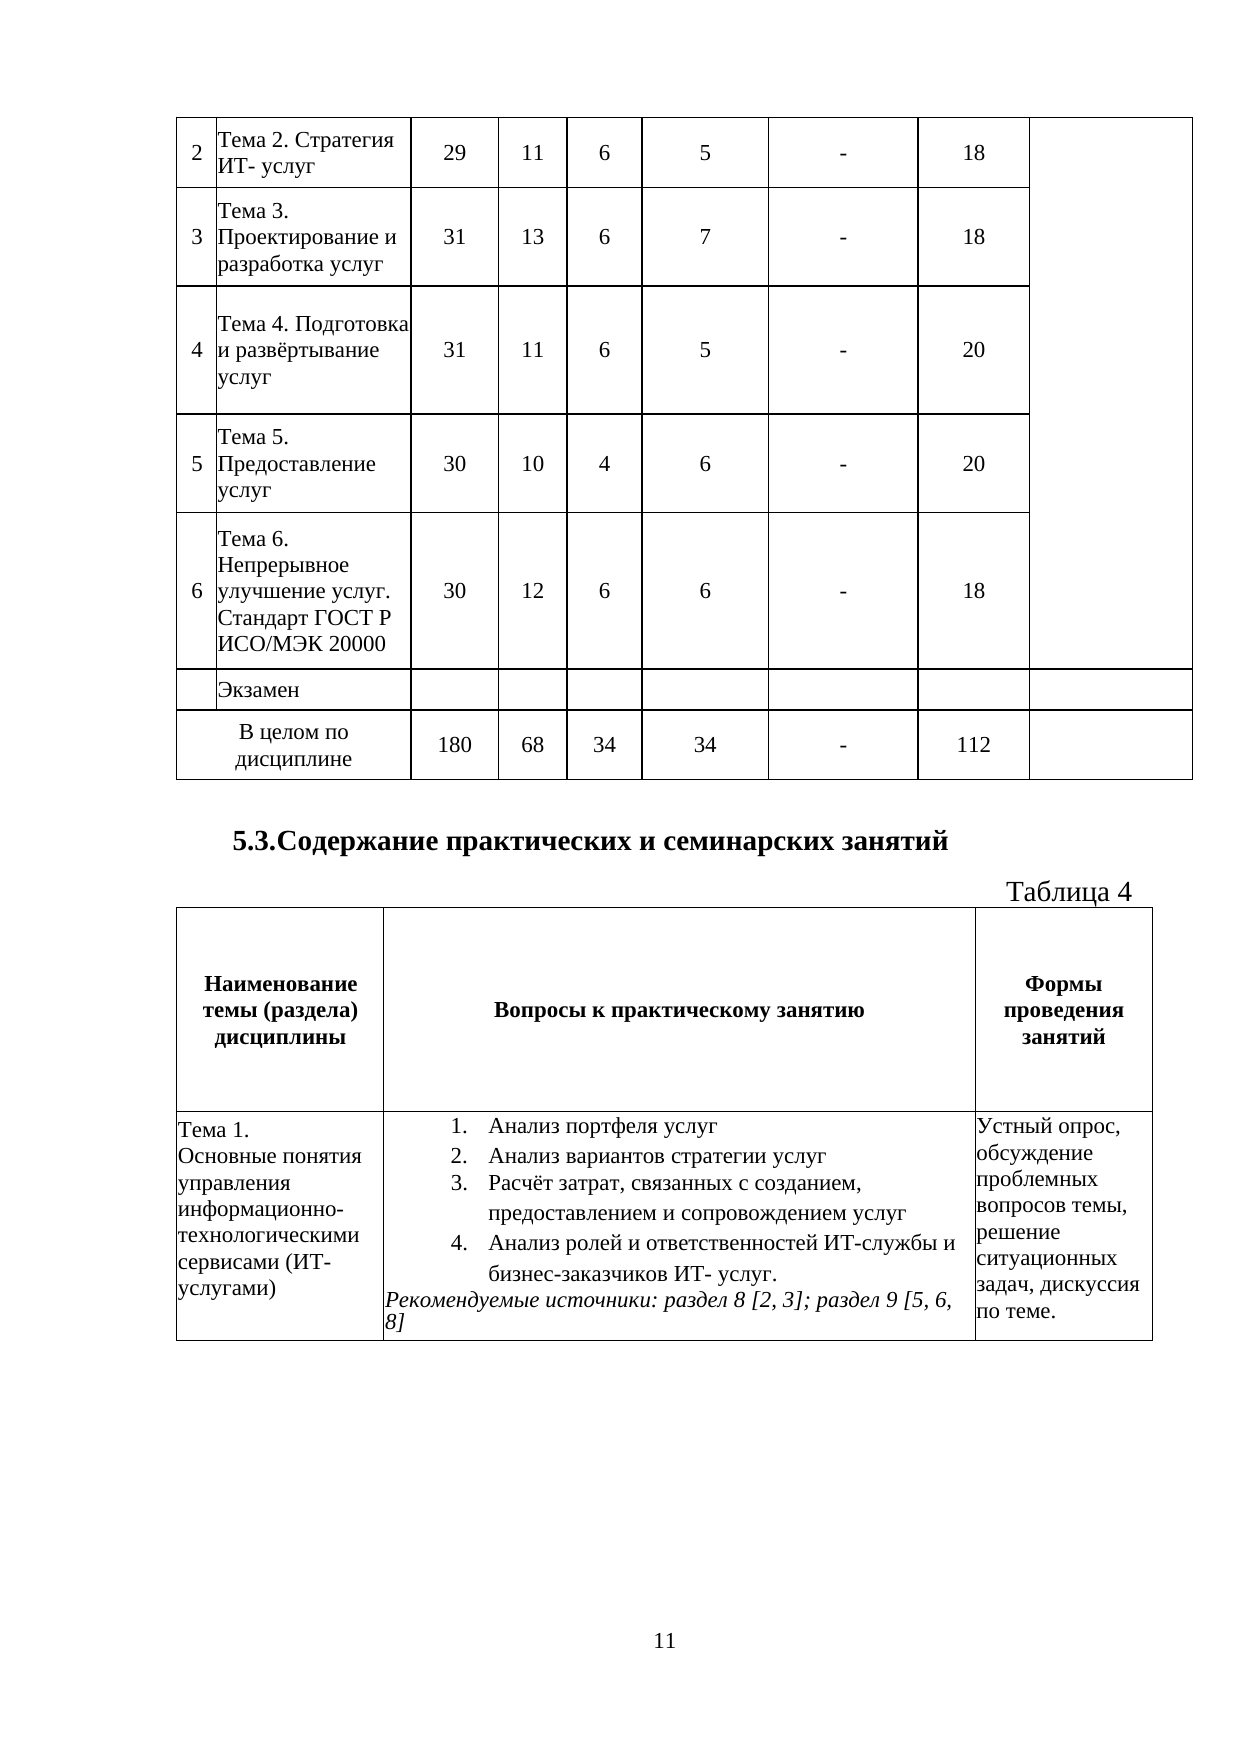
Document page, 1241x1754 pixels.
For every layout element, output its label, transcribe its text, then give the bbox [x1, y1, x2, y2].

table_cell - [769, 711, 917, 779]
table_header 29 [412, 118, 498, 186]
table_cell 6 [177, 513, 216, 668]
table_cell 20 [919, 287, 1029, 413]
table_header Вопросы к практическому занятию [384, 908, 975, 1111]
table_cell [643, 670, 768, 709]
table_cell Устный опрос, обсуждение проблемных вопросов темы, решение ситуационных задач, дискуссия по теме. [976, 1112, 1152, 1340]
table_cell 112 [919, 711, 1029, 779]
table_cell 6 [643, 513, 768, 668]
table_header Наименование темы (раздела) дисциплины [177, 908, 383, 1111]
table_header Тема 2. Стратегия ИТ- услуг [217, 118, 410, 186]
table_cell 3 [177, 188, 216, 285]
table_cell - [769, 513, 917, 668]
table_cell 180 [412, 711, 498, 779]
table_header 6 [568, 118, 641, 186]
table_cell 5 [177, 415, 216, 512]
table_header 11 [499, 118, 566, 186]
table_cell [919, 670, 1029, 709]
table_cell [412, 670, 498, 709]
table_cell 10 [499, 415, 566, 512]
table_cell 18 [919, 188, 1029, 285]
table_cell 30 [412, 513, 498, 668]
table_cell 6 [568, 188, 641, 285]
text Таблица 4 [158, 874, 1240, 907]
table_cell [1030, 670, 1192, 709]
table_cell [1030, 711, 1192, 779]
table_cell - [769, 287, 917, 413]
table_cell 4 [177, 287, 216, 413]
table_cell 18 [919, 513, 1029, 668]
table_cell 6 [568, 513, 641, 668]
table_header [1030, 118, 1192, 668]
table_cell 6 [643, 415, 768, 512]
table_cell 5 [643, 287, 768, 413]
table_header 2 [177, 118, 216, 186]
table_cell 30 [412, 415, 498, 512]
table_cell [568, 670, 641, 709]
table_cell 31 [412, 188, 498, 285]
table_cell Экзамен [217, 670, 410, 709]
table_cell [499, 670, 566, 709]
table_cell [177, 670, 216, 709]
table_cell 13 [499, 188, 566, 285]
table_cell 31 [412, 287, 498, 413]
table_cell В целом по дисциплине [177, 711, 410, 779]
table_cell 34 [643, 711, 768, 779]
table_cell Тема 5. Предоставление услуг [217, 415, 410, 512]
table_cell Тема 1. Основные понятия управления информационно- технологическими сервисами (ИТ- услугами) [177, 1112, 383, 1340]
table_header 18 [919, 118, 1029, 186]
subtitle Содержание практических и семинарских занятий [158, 823, 1188, 857]
table_cell Тема 3. Проектирование и разработка услуг [217, 188, 410, 285]
table_cell 4 [568, 415, 641, 512]
table_cell 34 [568, 711, 641, 779]
table_cell 68 [499, 711, 566, 779]
table_cell Тема 4. Подготовка и развёртывание услуг [217, 287, 410, 413]
table_cell Анализ портфеля услуг Анализ вариантов стратегии услуг Расчёт затрат, связанных с созданием, предоставлением и сопровождением услуг Анализ ролей и ответственностей ИТ-службы и бизнес-заказчиков ИТ- услуг. Рекомендуемые источники: раздел 8 [2, 3]; раздел 9 [5, 6, 8] [384, 1112, 975, 1340]
table_cell 6 [568, 287, 641, 413]
table_cell 20 [919, 415, 1029, 512]
table_cell - [769, 415, 917, 512]
table_header 5 [643, 118, 768, 186]
table_cell 12 [499, 513, 566, 668]
table_header Формы проведения занятий [976, 908, 1152, 1111]
table_cell Тема 6. Непрерывное улучшение услуг. Стандарт ГОСТ Р ИСО/МЭК 20000 [217, 513, 410, 668]
table_cell - [769, 188, 917, 285]
table_cell 11 [499, 287, 566, 413]
table_header - [769, 118, 917, 186]
table_cell 7 [643, 188, 768, 285]
table_cell [769, 670, 917, 709]
